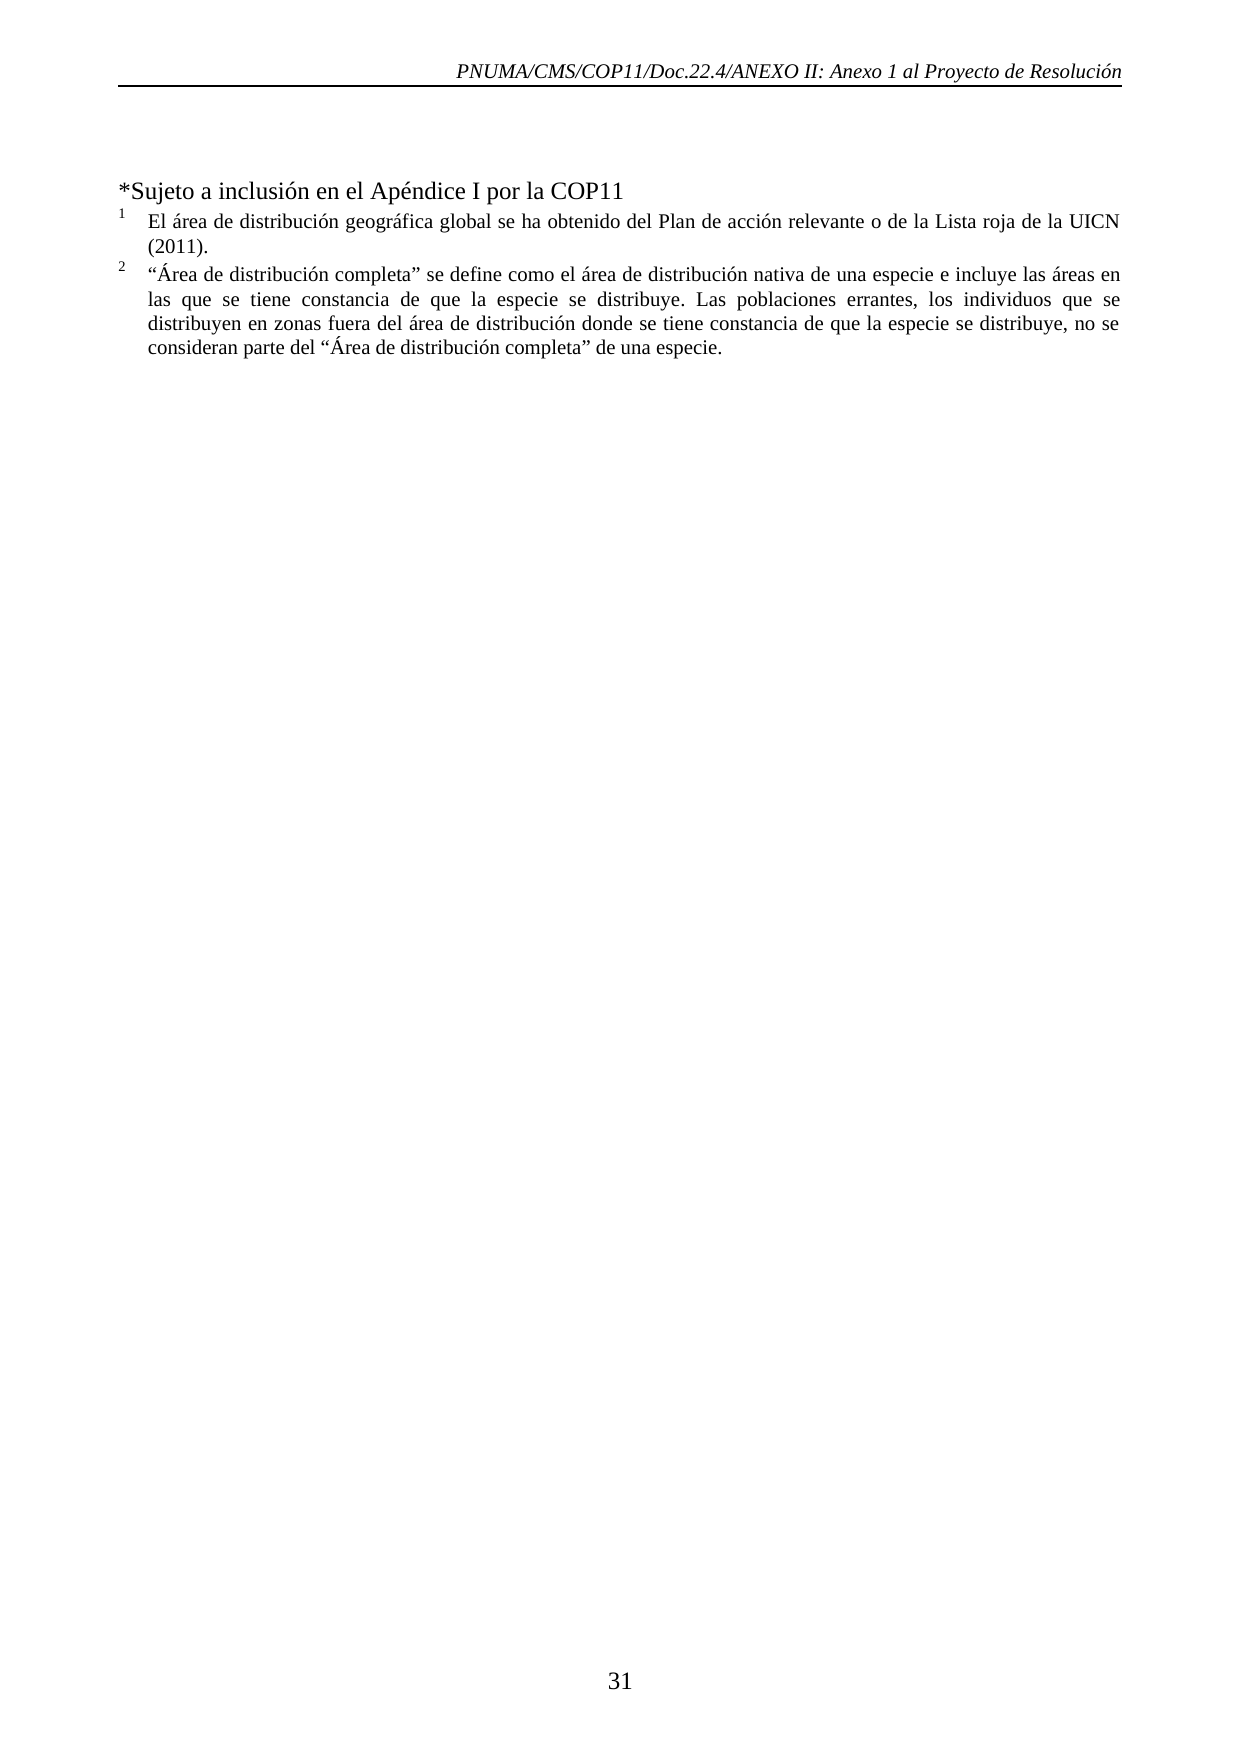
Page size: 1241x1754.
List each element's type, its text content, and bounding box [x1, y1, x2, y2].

text 2 “Área de distribución completa” se define como el área de distribución nativa de una especie e incluye las áreas en las que se tiene constancia de que la especie se distribuye. Las poblaciones errantes, los individuos que se distribuyen en zonas fuera del área de distribución donde se tiene constancia de que la especie se distribuye, no se consideran parte del “Área de distribución completa” de una especie. [118, 258, 1122, 359]
text *Sujeto a inclusión en el Apéndice I por la COP11 [118, 176, 1122, 205]
text 1 El área de distribución geográfica global se ha obtenido del Plan de acción relevante o de la Lista roja de la UICN (2011). [118, 205, 1122, 258]
